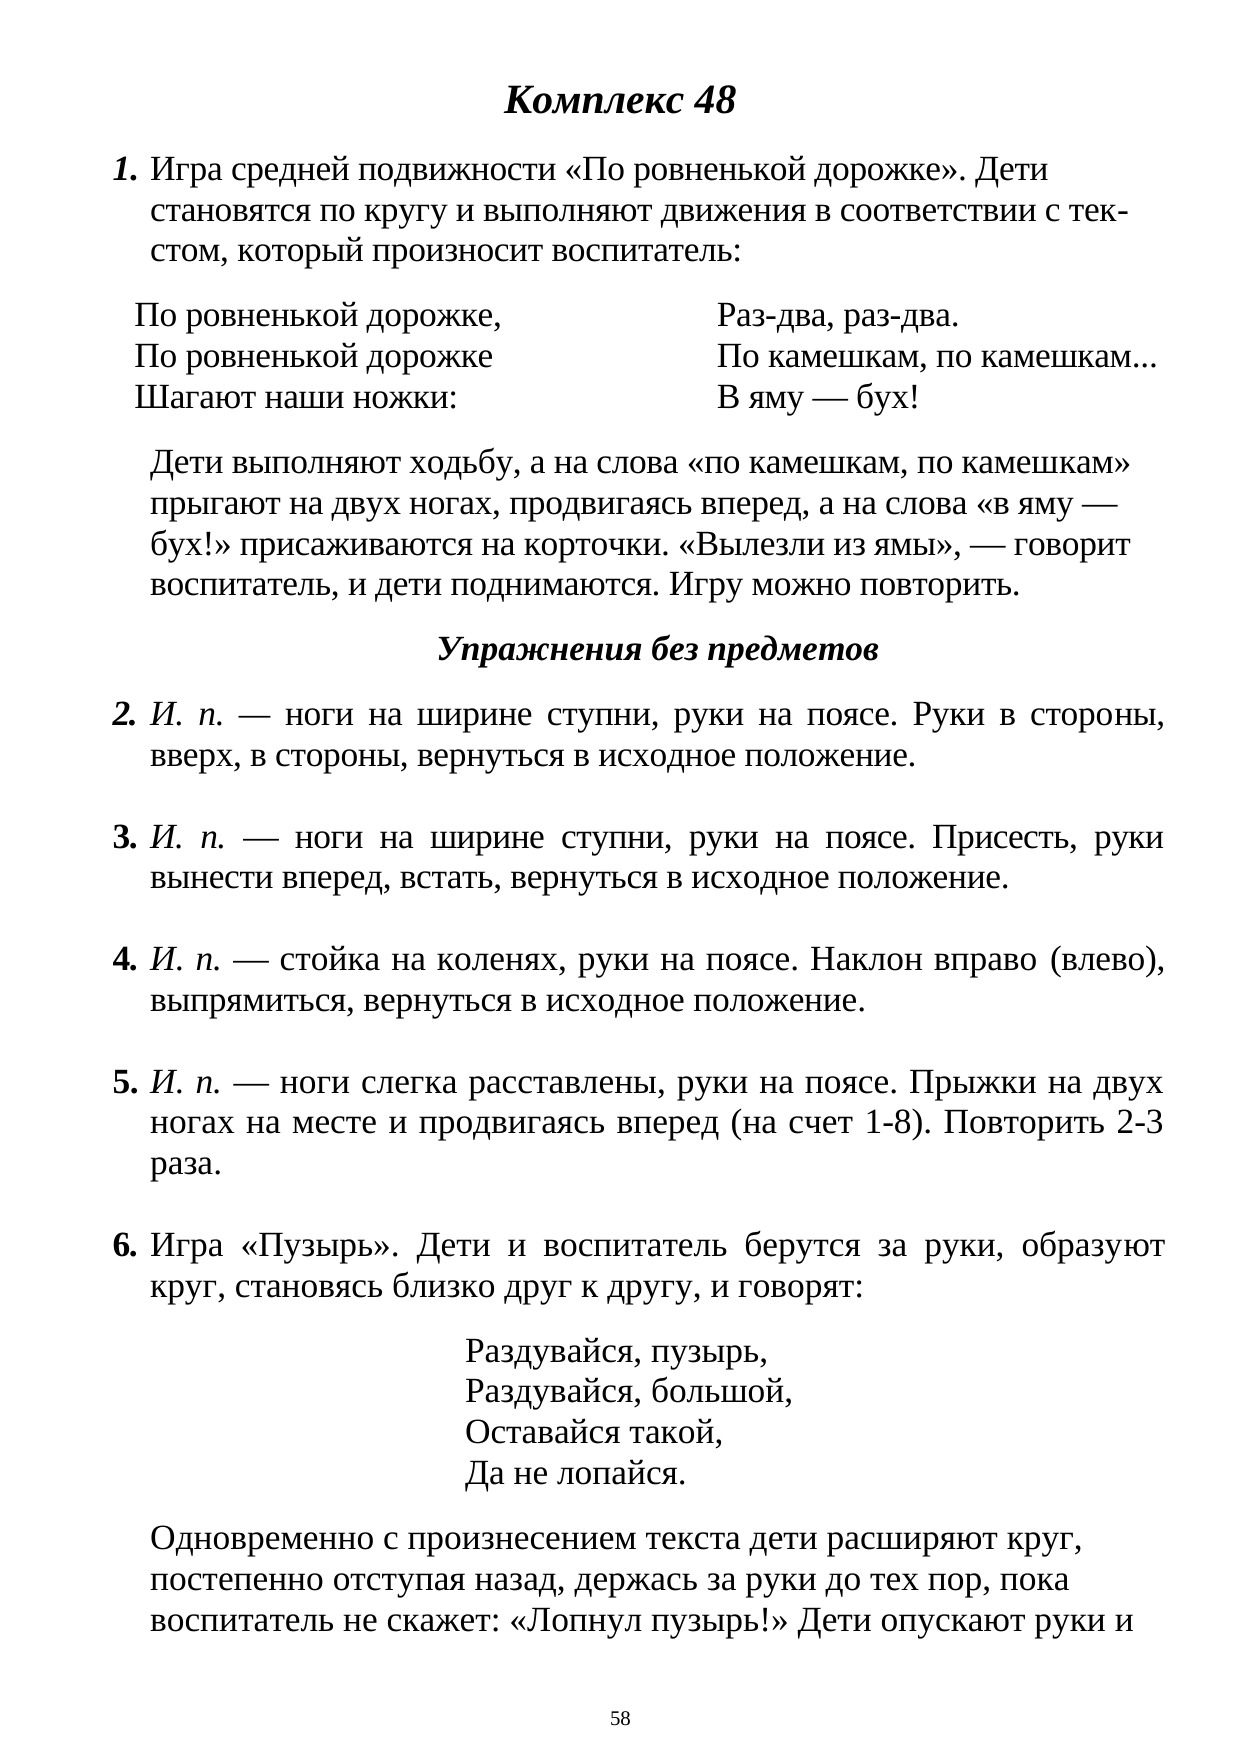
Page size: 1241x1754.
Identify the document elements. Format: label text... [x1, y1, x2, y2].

text Да не лопайся. [465, 1451, 1165, 1492]
text Раз-два, раз-два. [717, 293, 1165, 334]
text Раздувайся, большой, [465, 1370, 1165, 1411]
list И. п. — ноги на ширине ступни, руки на поясе. Присесть, руки вынести вперед, встать, вернуться в исходное положение. [112, 815, 1165, 897]
text Упражнения без предметов [150, 627, 1165, 668]
list И. п. — ноги слегка расставлены, руки на поясе. Прыжки на двух ногах на месте и продвигаясь вперед (на счет 1-8). Повторить 2-3 раза. [112, 1060, 1165, 1182]
text Раздувайся, пузырь, [465, 1329, 1165, 1370]
text Шагают наши ножки: [134, 375, 583, 416]
text По ровненькой дорожке, [134, 293, 583, 334]
list Игра «Пузырь». Дети и воспитатель берутся за руки, образуют круг, становясь близко друг к другу, и говорят: [112, 1223, 1165, 1305]
text Комплекс 48 [75, 75, 1165, 123]
text По ровненькой дорожке [134, 334, 583, 375]
text Оставайся такой, [465, 1411, 1165, 1451]
list И. п. — стойка на коленях, руки на поясе. Наклон вправо (влево), выпрямиться, вернуться в исходное положение. [112, 937, 1165, 1019]
text По камешкам, по камешкам... [717, 334, 1165, 375]
text В яму — бух! [717, 375, 1165, 416]
list Игра средней подвижности «По ровненькой дорожке». Дети становятся по кругу и выполняют движения в соответствии с текстом, который произносит воспитатель: [112, 147, 1165, 269]
list И. п. — ноги на ширине ступни, руки на поясе. Руки в стороны, вверх, в стороны, вернуться в исходное положение. [112, 692, 1165, 774]
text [150, 1516, 1165, 1639]
text Дети выполняют ходьбу, а на слова «по камешкам, по камешкам» прыгают на двух ногах, продвигаясь вперед, а на слова «в яму — бух!» присаживаются на корточки. «Вылезли из ямы», — говорит воспитатель, и дети поднимаются. Игру можно повторить. [150, 440, 1165, 603]
